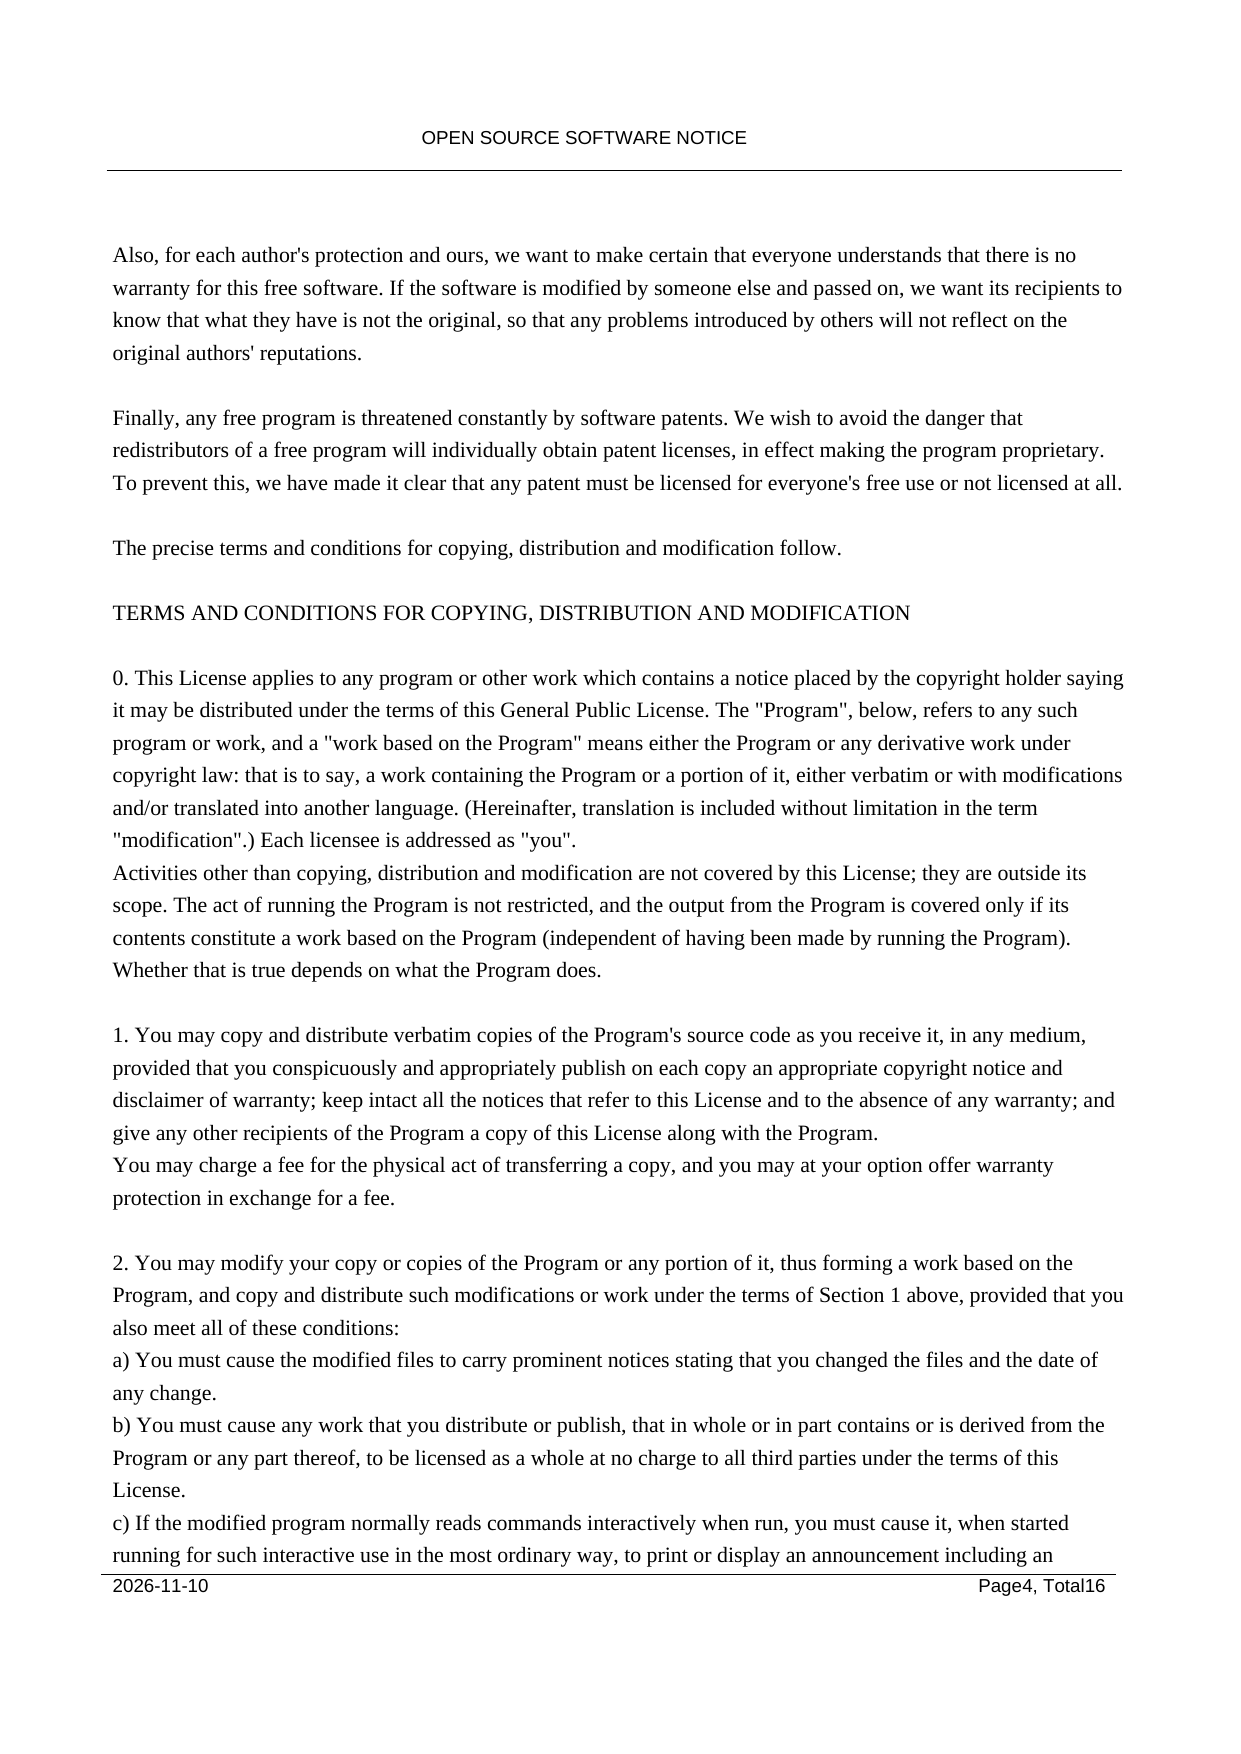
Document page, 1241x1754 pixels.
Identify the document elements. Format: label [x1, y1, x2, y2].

text [112, 206, 1128, 1571]
